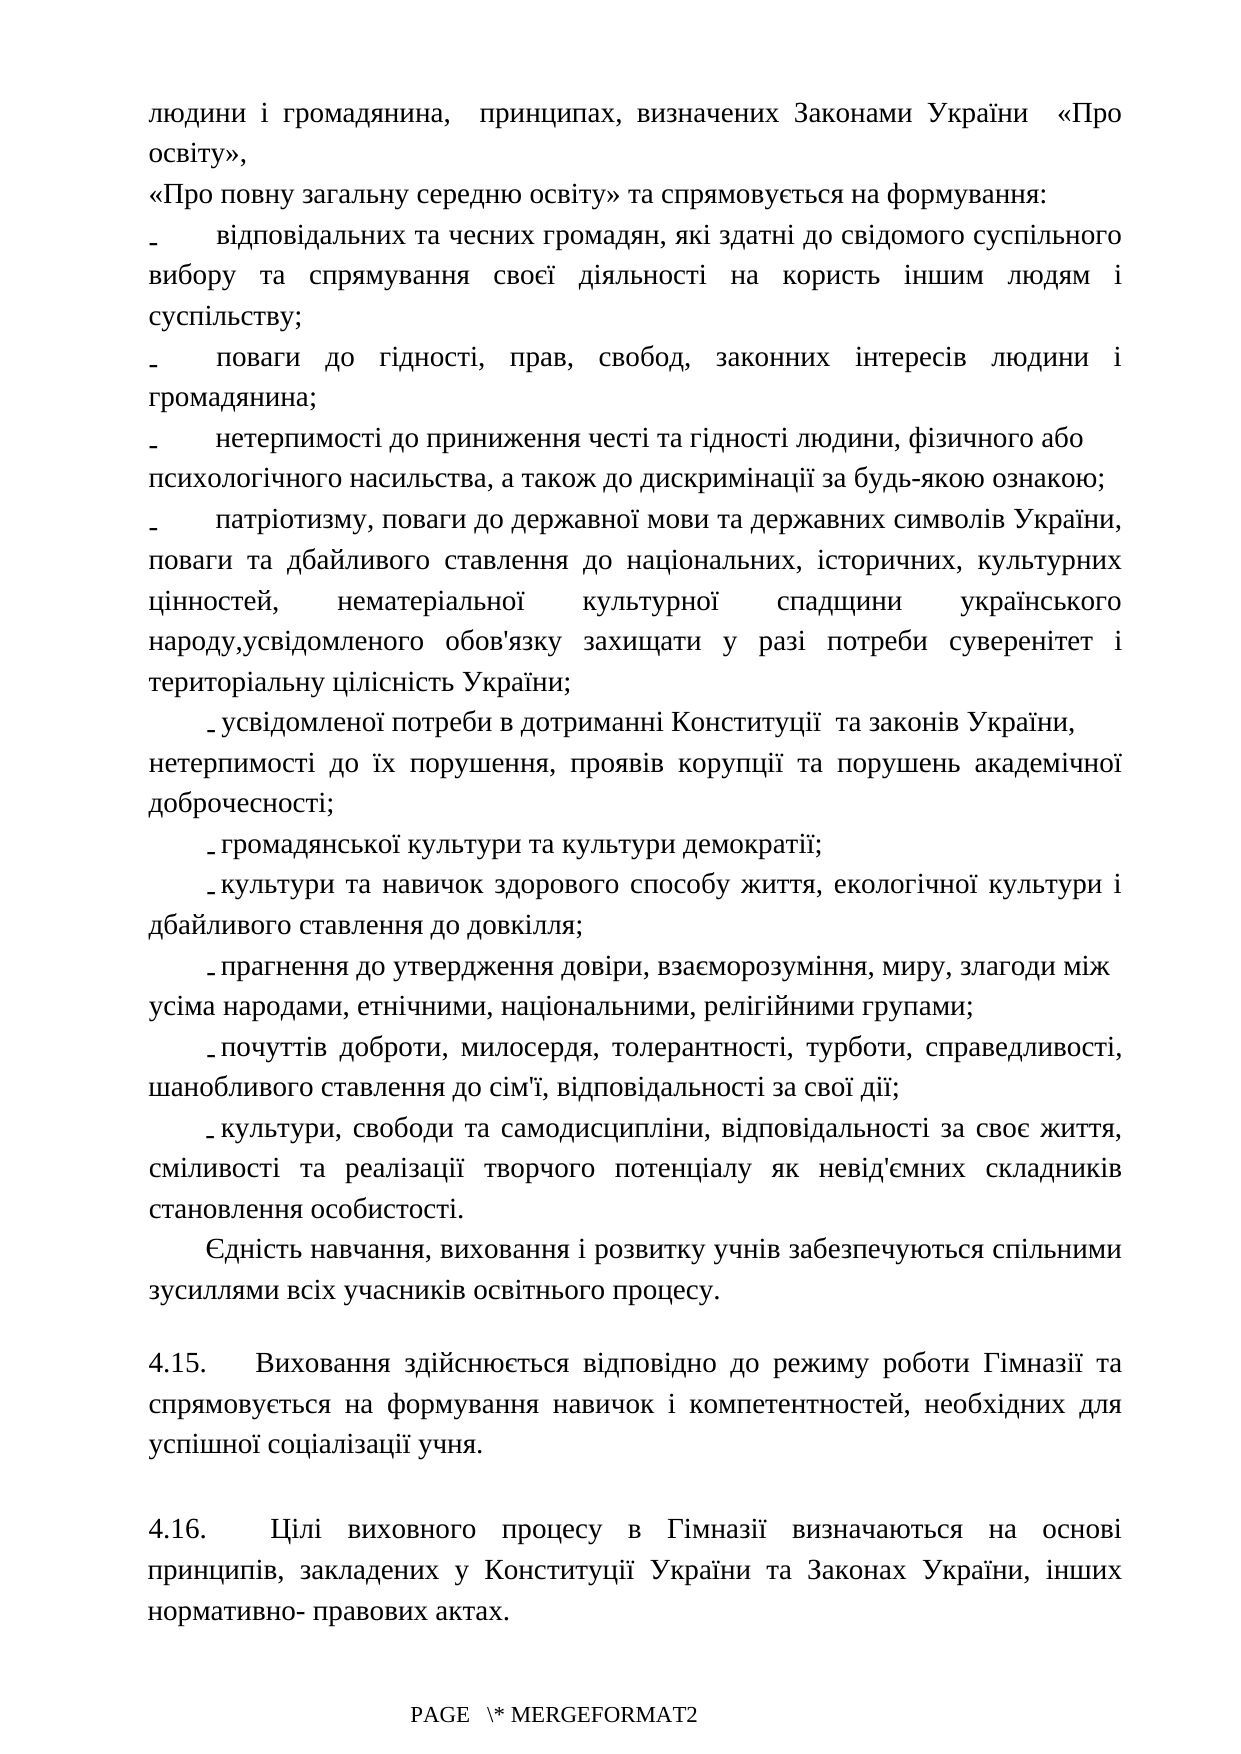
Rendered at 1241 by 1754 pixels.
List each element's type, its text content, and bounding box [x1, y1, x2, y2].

list почуттів доброти, милосердя, толерантності, турботи, справедливості, шанобливого ставлення до сім'ї, відповідальності за свої дії; [148, 1029, 1123, 1110]
text психологічного насильства, а також до дискримінації за будь-якою ознакою; [148, 460, 1123, 501]
list прагнення до утвердження довіри, взаєморозуміння, миру, злагоди між [206, 948, 1123, 988]
text «Про повну загальну середню освіту» та спрямовується на формування: [148, 176, 1123, 216]
list громадянської культури та культури демократії; [206, 826, 1123, 867]
list відповідальних та чесних громадян, які здатні до свідомого суспільного вибору та спрямування своєї діяльності на користь іншим людям i суспільству; [148, 217, 1123, 338]
list культури, свободи та самодисципліни, відповідальності за своє життя, сміливості та реалізації творчого потенціалу як невід'ємних складників становлення особистості. [148, 1110, 1123, 1231]
text Єдність навчання, виховання i розвитку учнів забезпечуються спільними зусиллями всіх учасників освітнього процесу. [148, 1231, 1123, 1312]
list нетерпимості до приниження честі та гідності людини, фізичного aбo [148, 420, 1123, 460]
list Цілі виховного процесу в Гімназії визначаються на основі принципів, закладених у Конституції України та Законах України, інших нормативно- правових актах. [147, 1512, 1123, 1633]
list патріотизму, поваги до державної мови та державних символів України, поваги та дбайливого ставлення до національних, історичних, культурних цінностей, нематеріальної культурної спадщини українського народу,усвідомленого обов'язку захищати у разі потреби суверенітет i територіальну цілісність України; [148, 502, 1123, 704]
text нетерпимості до ïx порушення, проявів корупції та порушень академічної доброчесності; [148, 745, 1123, 826]
list культури та навичок здорового способу життя, екологічної культури i дбайливого ставлення до довкілля; [148, 867, 1123, 948]
list Виховання здійснюється відповідно до режиму роботи Гімназії та спрямовується на формування навичок i компетентностей, необхідних для успішної соціалізації учня. [148, 1345, 1123, 1467]
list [148, 95, 1123, 176]
list поваги до гідності, прав, свобод, законних інтересів людини i громадянина; [148, 339, 1123, 420]
text усіма народами, етнічними, національними, релігійними групами; [148, 988, 1123, 1029]
list усвідомленої потреби в дотриманні Конституції та законів України, [206, 704, 1123, 745]
